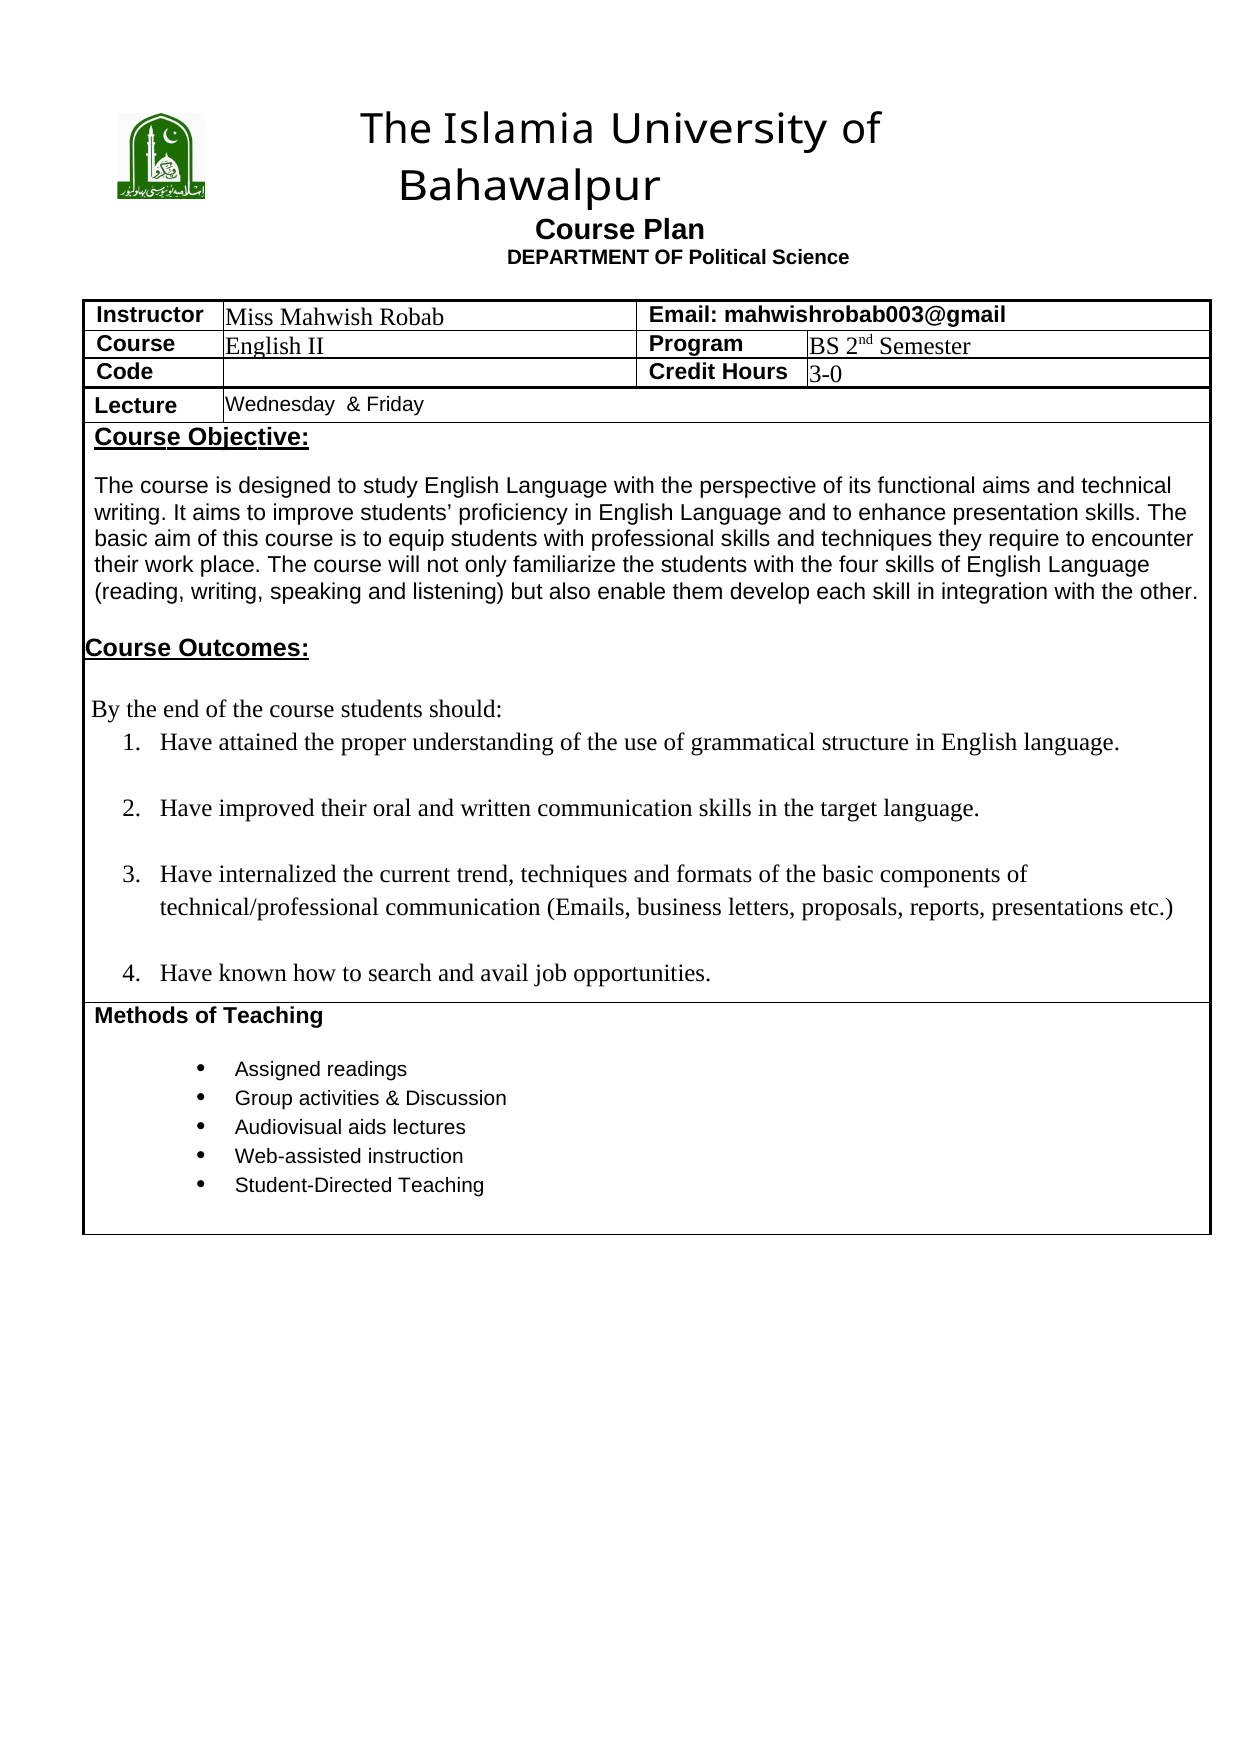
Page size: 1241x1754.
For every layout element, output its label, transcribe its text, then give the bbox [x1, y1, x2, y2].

text Course Plan [480, 212, 760, 246]
table_cell [224, 359, 636, 386]
table_cell Methods of Teaching Assigned readings Group activities & Discussion Audiovisual aids lectures Web-assisted instruction Student-Directed Teaching [85, 1003, 1209, 1234]
table_cell Wednesday & Friday [224, 389, 1209, 422]
text The Islamia University of Bahawalpur [71, 99, 987, 212]
table_cell Course Title [85, 331, 223, 357]
table_cell BS 2nd Semester [808, 331, 1209, 357]
table_header Miss Mahwish Robab [224, 302, 636, 330]
table_header Email: mahwishrobab003@gmail [637, 302, 1209, 330]
table_header Instructor [85, 302, 223, 330]
table_cell Course Objective: The course is designed to study English Language with the perspective of its functional aims and technical writing. It aims to improve students’ proficiency in English Language and to enhance presentation skills. The basic aim of this course is to equip students with professional skills and techniques they require to encounter their work place. The course will not only familiarize the students with the four skills of English Language (reading, writing, speaking and listening) but also enable them develop each skill in integration with the other. Course Outcomes: By the end of the course students should: Have attained the proper understanding of the use of grammatical structure in English language. Have improved their oral and written communication skills in the target language. Have internalized the current trend, techniques and formats of the basic components of technical/professional communication (Emails, business letters, proposals, reports, presentations etc.) Have known how to search and avail job opportunities. [85, 423, 1209, 1002]
table_cell Lecture [85, 389, 223, 422]
table_cell English II [224, 331, 636, 357]
table_cell Credit Hours [637, 359, 807, 386]
text DEPARTMENT OF Political Science [316, 246, 937, 269]
table_cell Program [637, 331, 807, 357]
table_cell Code [85, 359, 223, 386]
table_cell 3-0 [808, 359, 1209, 386]
